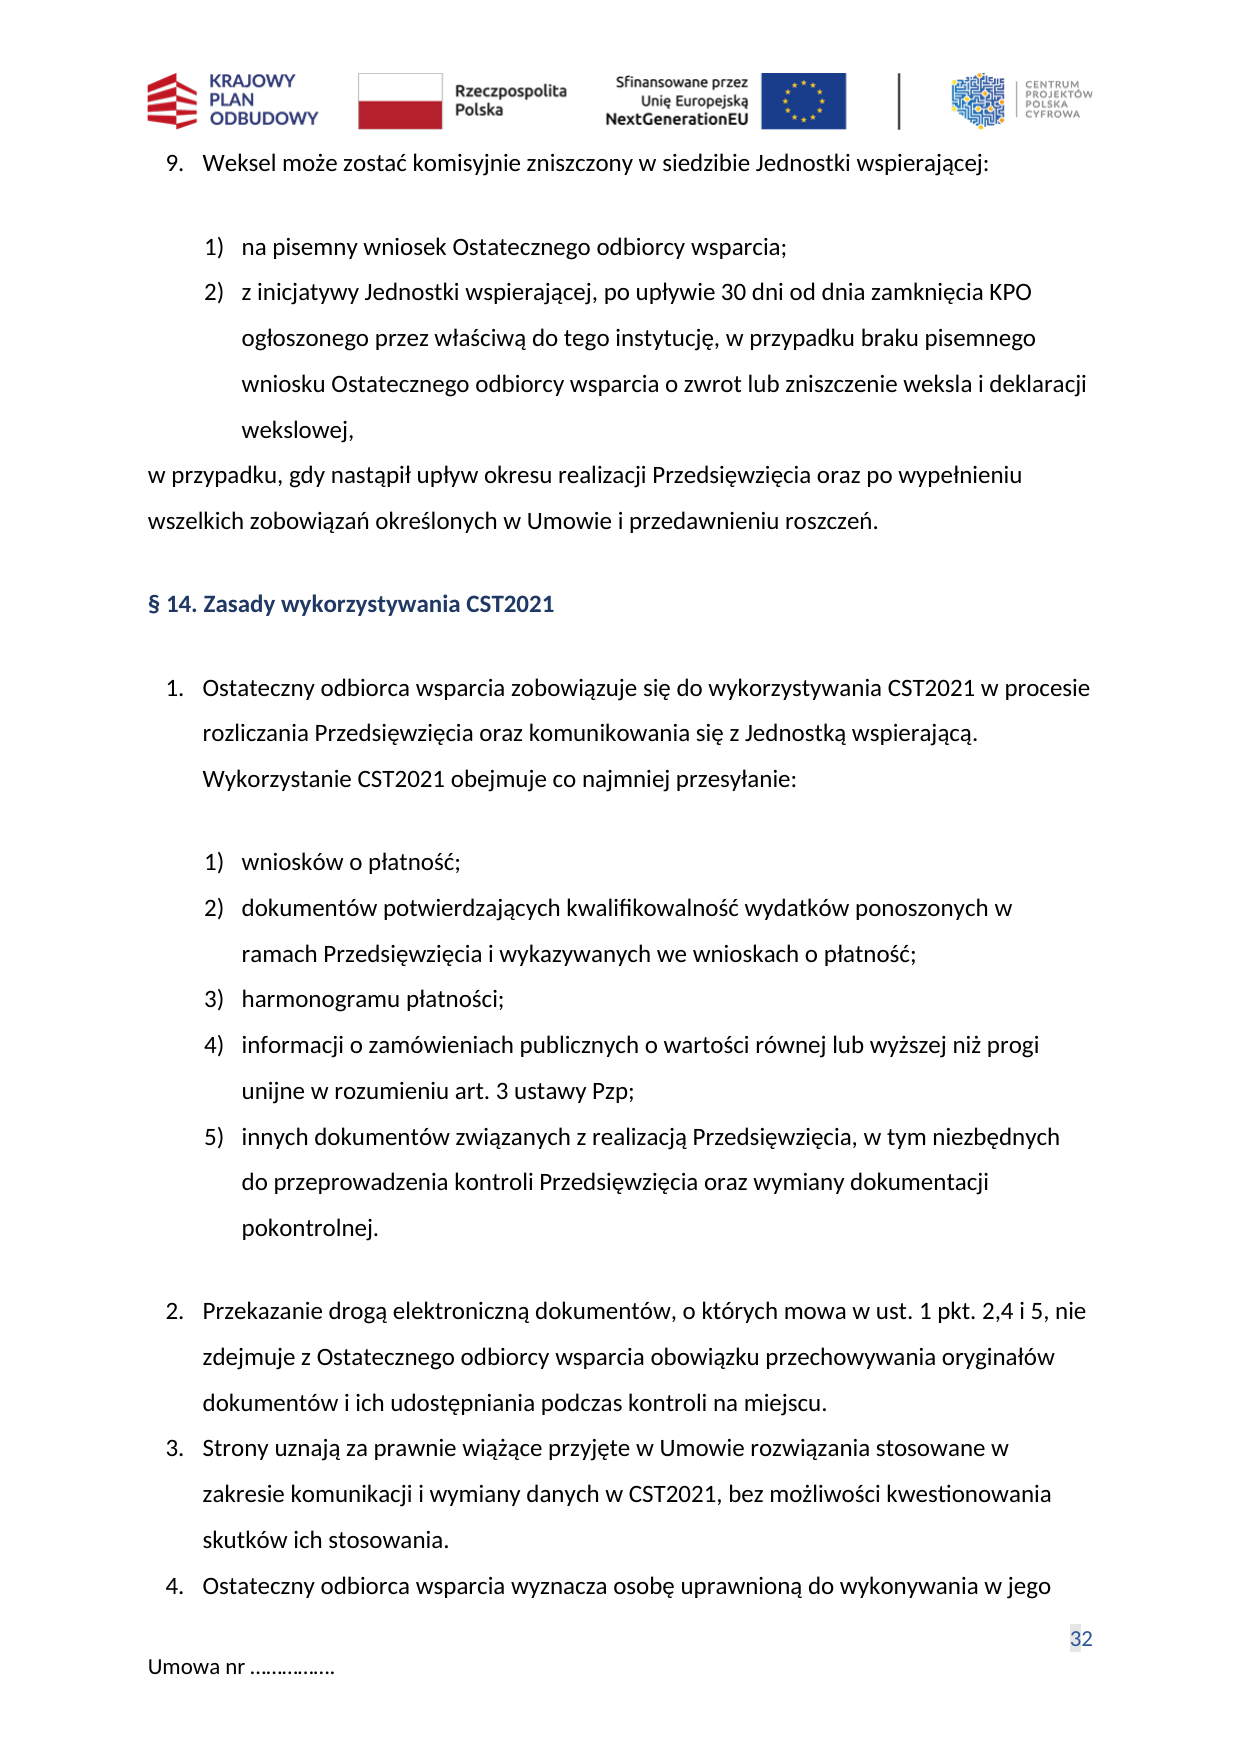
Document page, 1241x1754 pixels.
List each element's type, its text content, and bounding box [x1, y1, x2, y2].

list Strony uznają za prawnie wiążące przyjęte w Umowie rozwiązania stosowane w zakresie komunikacji i wymiany danych w CST2021, bez możliwości kwestionowania skutków ich stosowania. [165, 1433, 1093, 1554]
list dokumentów potwierdzających kwalifikowalność wydatków ponoszonych w ramach Przedsięwzięcia i wykazywanych we wnioskach o płatność; [204, 892, 1093, 968]
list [165, 1570, 1093, 1600]
list wniosków o płatność; [204, 846, 1093, 877]
list innych dokumentów związanych z realizacją Przedsięwzięcia, w tym niezbędnych do przeprowadzenia kontroli Przedsięwzięcia oraz wymiany dokumentacji pokontrolnej. [204, 1121, 1093, 1243]
list informacji o zamówieniach publicznych o wartości równej lub wyższej niż progi unijne w rozumieniu art. 3 ustawy Pzp; [204, 1029, 1093, 1106]
subtitle § 14. Zasady wykorzystywania CST2021 [148, 588, 1093, 619]
list Przekazanie drogą elektroniczną dokumentów, o których mowa w ust. 1 pkt. 2,4 i 5, nie zdejmuje z Ostatecznego odbiorcy wsparcia obowiązku przechowywania oryginałów dokumentów i ich udostępniania podczas kontroli na miejscu. [165, 1295, 1093, 1417]
list z inicjatywy Jednostki wspierającej, po upływie 30 dni od dnia zamknięcia KPO ogłoszonego przez właściwą do tego instytucję, w przypadku braku pisemnego wniosku Ostatecznego odbiorcy wsparcia o zwrot lub zniszczenie weksla i deklaracji wekslowej, [204, 277, 1093, 444]
text w przypadku, gdy nastąpił upływ okresu realizacji Przedsięwzięcia oraz po wypełnieniu wszelkich zobowiązań określonych w Umowie i przedawnieniu roszczeń. [148, 459, 1093, 536]
list Weksel może zostać komisyjnie zniszczony w siedzibie Jednostki wspierającej: [165, 148, 1093, 178]
list na pisemny wniosek Ostatecznego odbiorcy wsparcia; [204, 231, 1093, 261]
list Ostateczny odbiorca wsparcia zobowiązuje się do wykorzystywania CST2021 w procesie rozliczania Przedsięwzięcia oraz komunikowania się z Jednostką wspierającą. Wykorzystanie CST2021 obejmuje co najmniej przesyłanie: [165, 672, 1093, 794]
picture [147, 73, 1093, 130]
list harmonogramu płatności; [204, 983, 1093, 1014]
